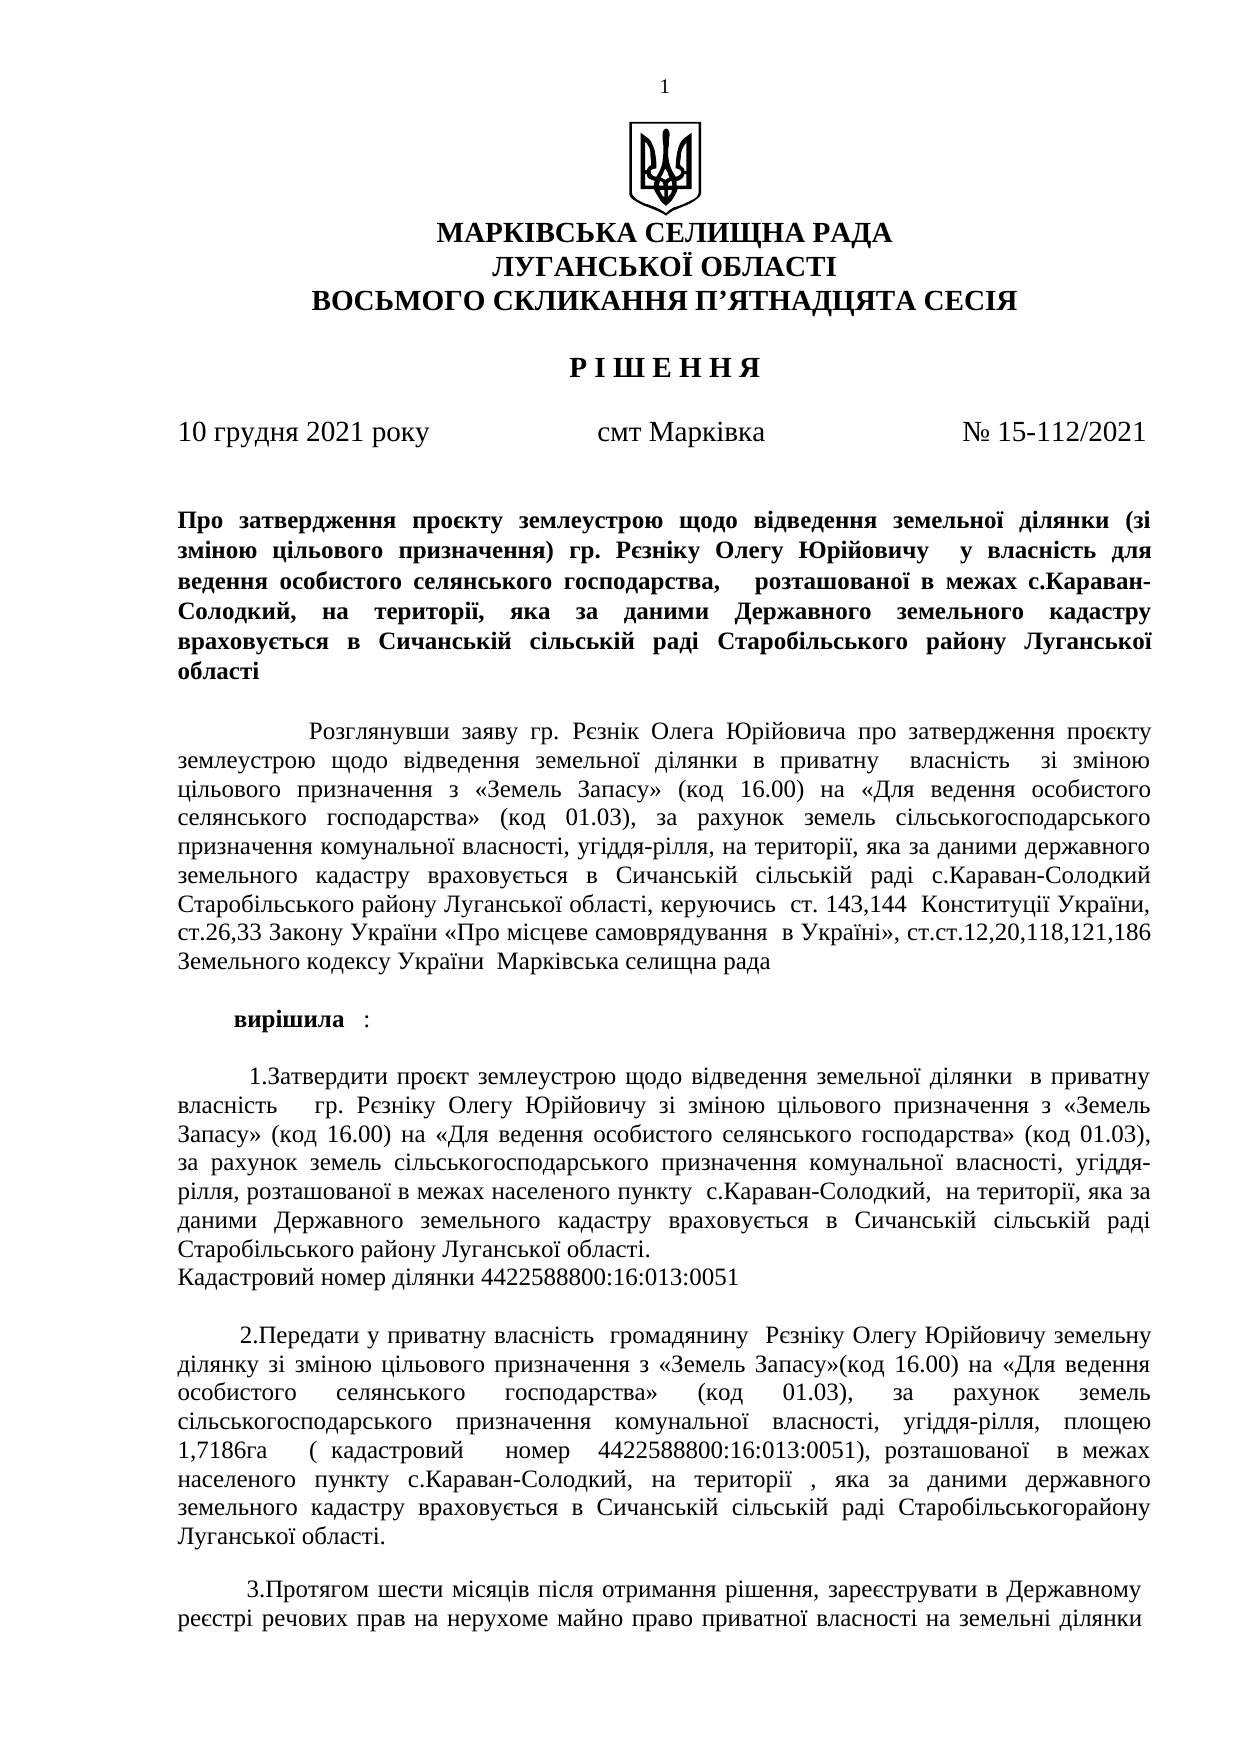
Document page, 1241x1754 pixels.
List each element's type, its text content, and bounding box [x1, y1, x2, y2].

text Кадастровий номер ділянки 4422588800:16:013:0051 [177, 1262, 1152, 1291]
text 1.Затвердити проєкт землеустрою щодо відведення земельної ділянки в приватну власність гр. Рєзніку Олегу Юрійовичу зі зміною цільового призначення з «Земель Запасу» (код 16.00) на «Для ведення особистого селянського господарства» (код 01.03), за рахунок земель сільськогосподарського призначення комунальної власності, угіддя-рілля, розташованої в межах населеного пункту с.Караван-Солодкий, на території, яка за даними Державного земельного кадастру враховується в Сичанській сільській раді Старобільського району Луганської області. [177, 1061, 1152, 1262]
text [177, 1574, 1143, 1632]
text ЛУГАНСЬКОЇ ОБЛАСТІ [177, 249, 1152, 283]
text Розглянувши заяву гр. Рєзнік Олега Юрійовича про затвердження проєкту землеустрою щодо відведення земельної ділянки в приватну власність зі зміною цільового призначення з «Земель Запасу» (код 16.00) на «Для ведення особистого селянського господарства» (код 01.03), за рахунок земель сільськогосподарського призначення комунальної власності, угіддя-рілля, на території, яка за даними державного земельного кадастру враховується в Сичанській сільській раді с.Караван-Солодкий Старобільського району Луганської області, керуючись ст. 143,144 Конституції України, ст.26,33 Закону України «Про місцеве самоврядування в Україні», ст.ст.12,20,118,121,186 Земельного кодексу України Марківська селищна рада [177, 716, 1152, 975]
text 10 грудня 2021 року смт Марківка № 15-112/2021 [177, 414, 1152, 448]
text вирішила : [177, 1004, 1152, 1032]
text Р І Ш Е Н Н Я [177, 350, 1152, 383]
text ВОСЬМОГО СКЛИКАННЯ П’ЯТНАДЦЯТА СЕСІЯ [177, 283, 1152, 316]
text 2.Передати у приватну власність громадянину Рєзніку Олегу Юрійовичу земельну ділянку зі зміною цільового призначення з «Земель Запасу»(код 16.00) на «Для ведення особистого селянського господарства» (код 01.03), за рахунок земель сільськогосподарського призначення комунальної власності, угіддя-рілля, площею 1,7186га ( кадастровий номер 4422588800:16:013:0051), розташованої в межах населеного пункту с.Караван-Солодкий, на території , яка за даними державного земельного кадастру враховується в Сичанській сільській раді Старобільськогорайону Луганської області. [177, 1320, 1152, 1550]
text Про затвердження проєкту землеустрою щодо відведення земельної ділянки (зі зміною цільового призначення) гр. Рєзніку Олегу Юрійовичу у власність для ведення особистого селянського господарства, розташованої в межах с.Караван-Солодкий, на території, яка за даними Державного земельного кадастру враховується в Сичанській сільській раді Старобільського району Луганської області [177, 506, 1152, 685]
text МАРКІВСЬКА СЕЛИЩНА РАДА [177, 216, 1152, 249]
